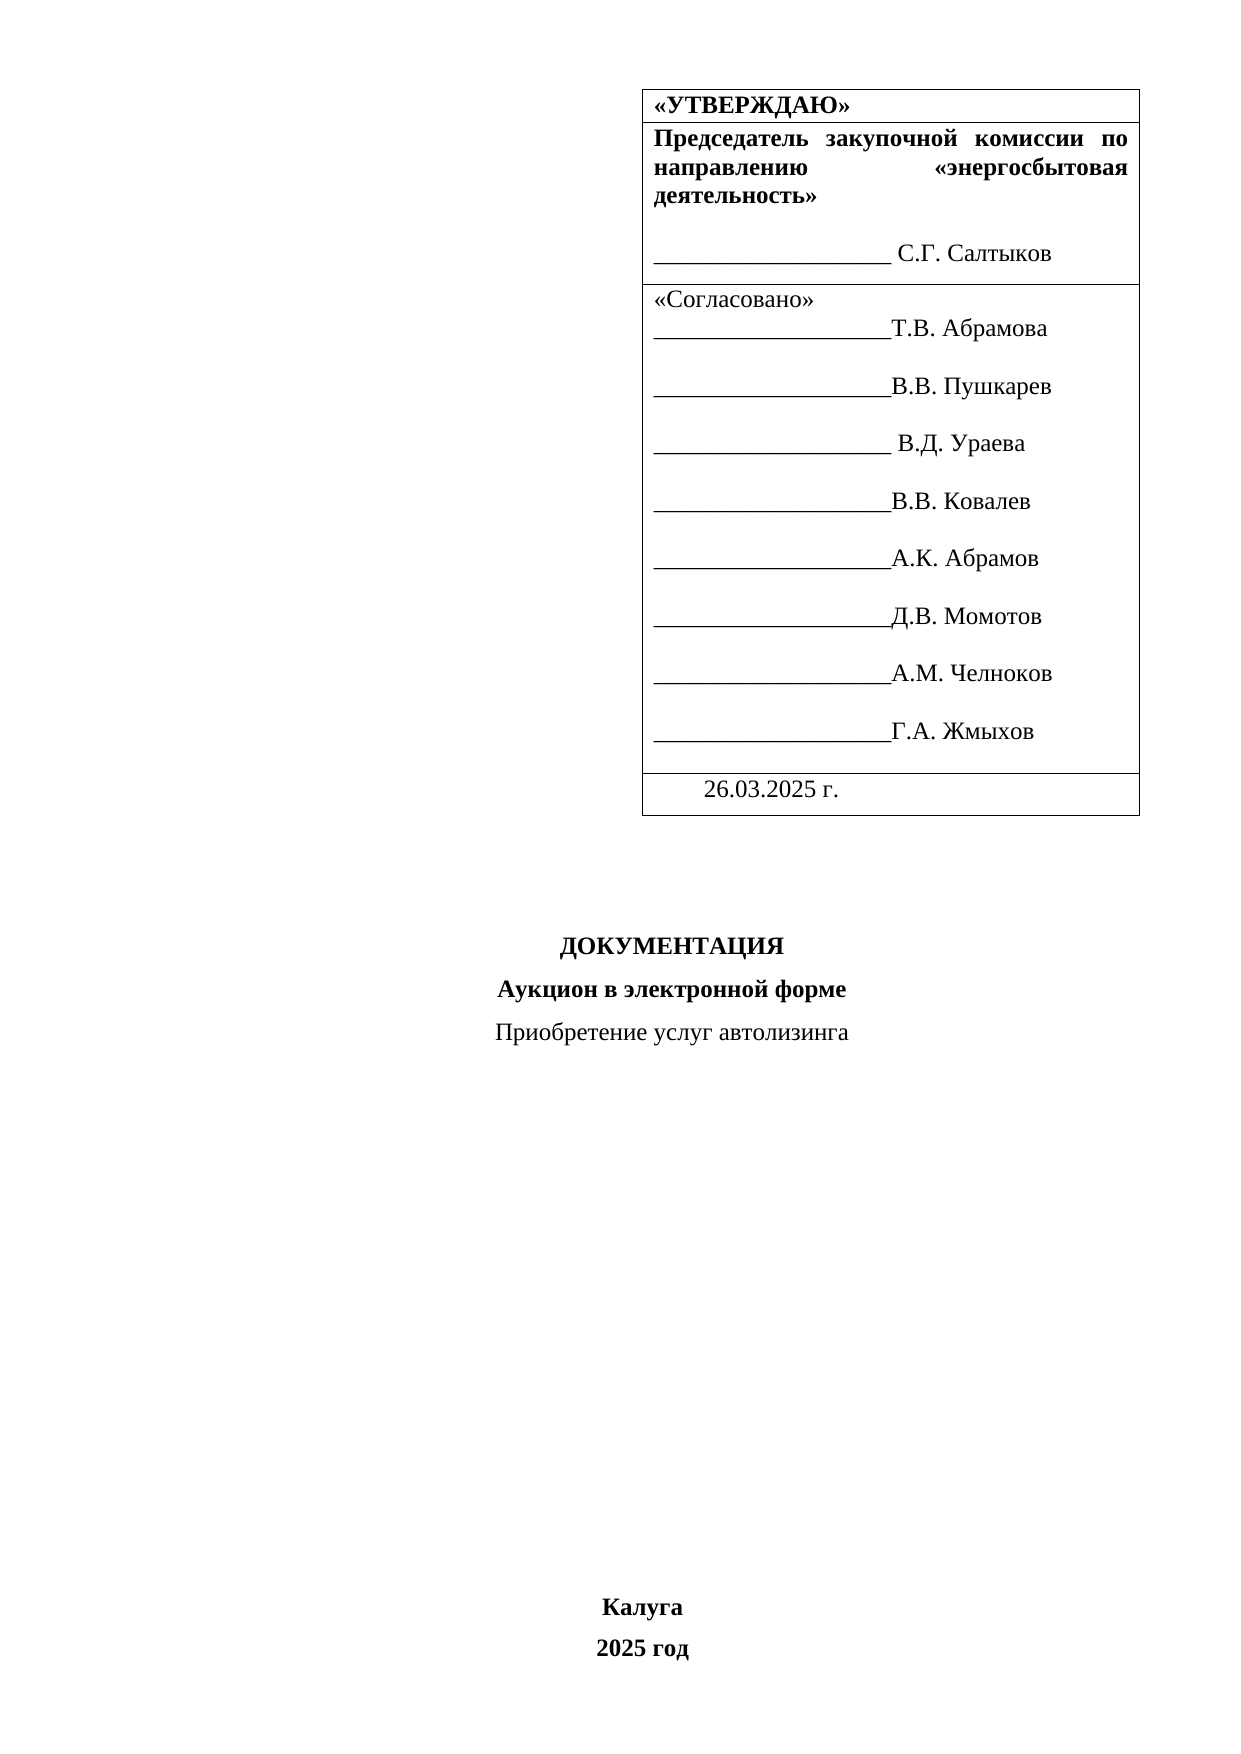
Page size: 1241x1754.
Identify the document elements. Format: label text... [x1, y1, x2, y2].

text ДОКУМЕНТАЦИЯ [192, 931, 1152, 960]
table_cell Председатель закупочной комиссии по направлению «энергосбытовая деятельность» ___________________ С.Г. Салтыков [643, 123, 1139, 283]
text Калуга [133, 1592, 1152, 1621]
text Аукцион в электронной форме [133, 974, 1152, 1003]
table_cell 26.03.2025 г. [643, 774, 1139, 815]
table_cell «Согласовано» ___________________Т.В. Абрамова ___________________В.В. Пушкарев ___________________ В.Д. Ураева ___________________В.В. Ковалев ___________________А.К. Абрамов ___________________Д.В. Момотов ___________________А.М. Челноков ___________________Г.А. Жмыхов [643, 285, 1139, 773]
table_header «УТВЕРЖДАЮ» [643, 90, 1139, 122]
text 2025 год [133, 1633, 1152, 1662]
text Приобретение услуг автолизинга [133, 1017, 1152, 1046]
